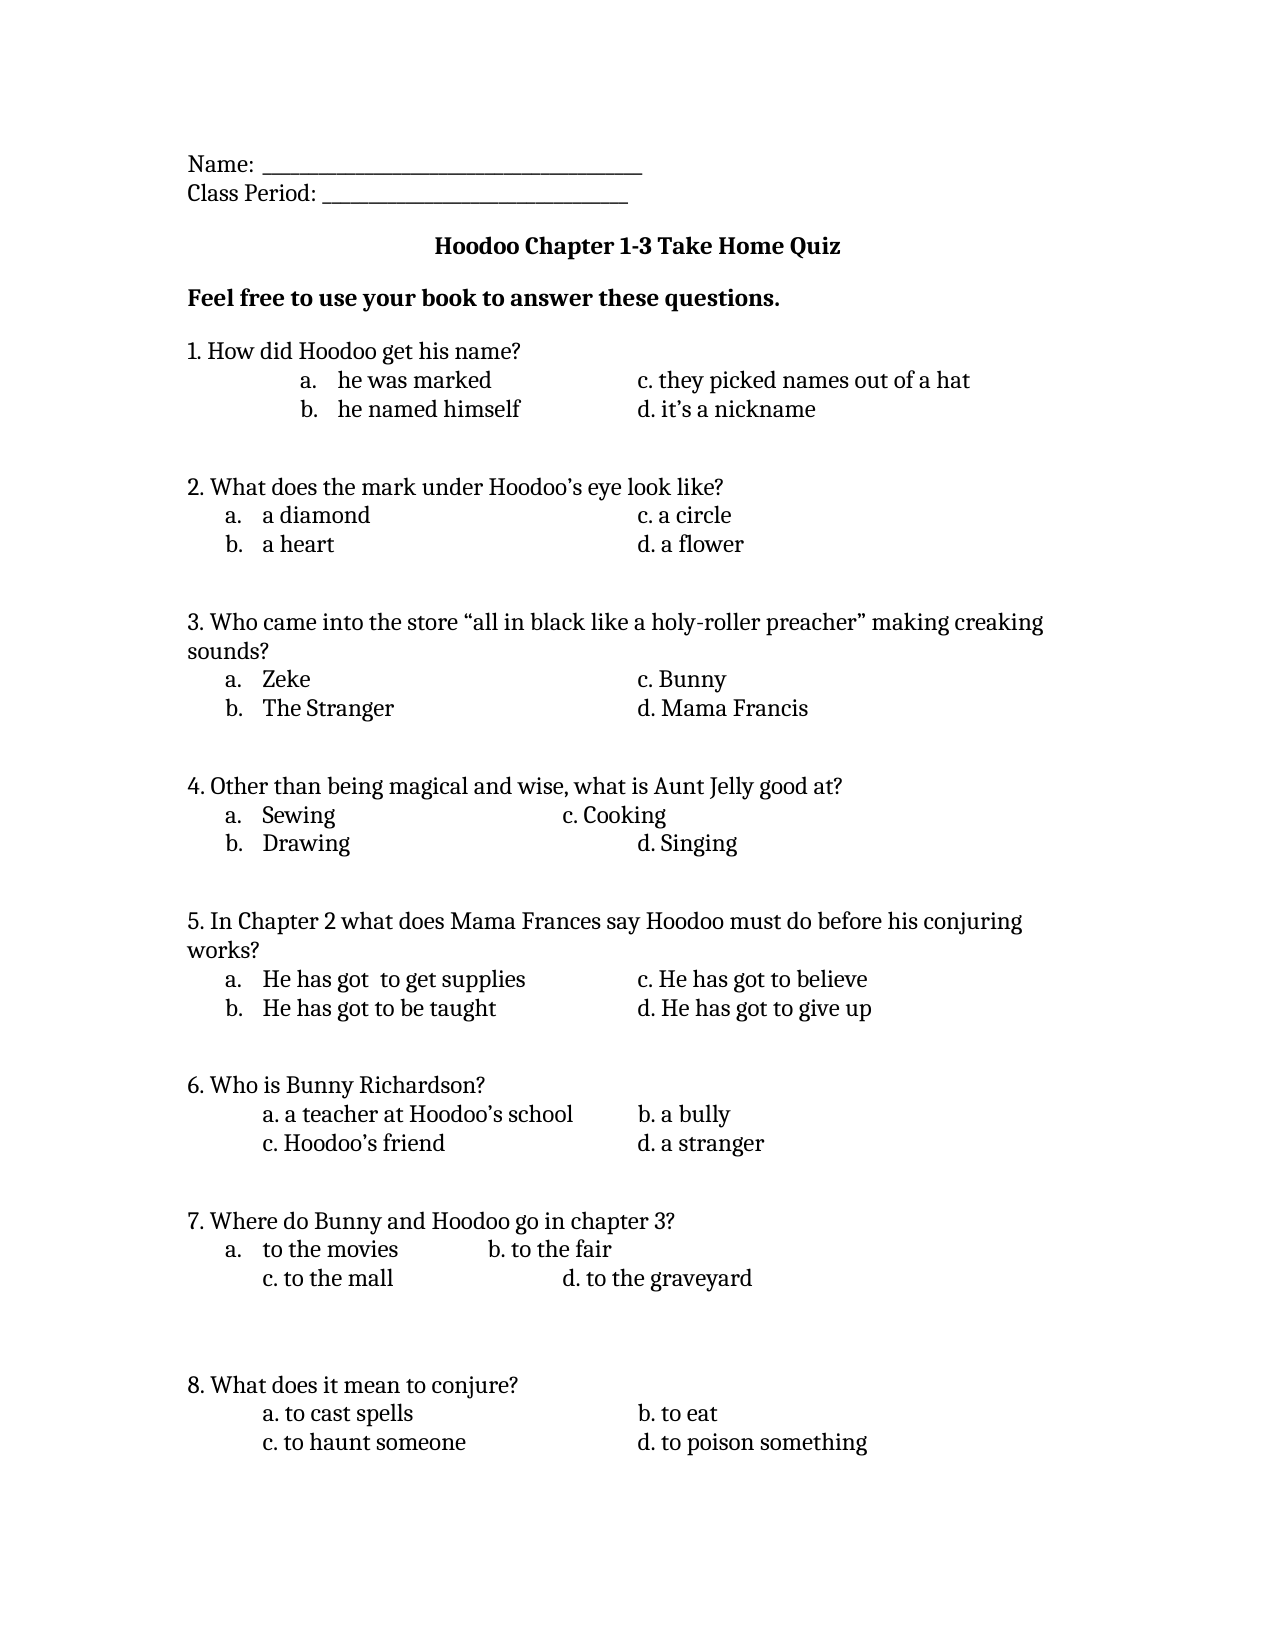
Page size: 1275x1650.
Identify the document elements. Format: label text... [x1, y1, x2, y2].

list The Stranger d. Mama Francis [225, 694, 1087, 723]
text Class Period: _________________________________ [187, 179, 1087, 207]
text Hoodoo Chapter 1-3 Take Home Quiz [187, 232, 1087, 260]
text Name: _________________________________________ [187, 150, 1087, 179]
list a diamond c. a circle [225, 501, 1087, 530]
list He has got to be taught d. He has got to give up [225, 993, 1087, 1022]
text 3. Who came into the store “all in black like a holy-roller preacher” making creaking sounds? [187, 608, 1087, 665]
list Drawing d. Singing [225, 829, 1087, 858]
text a. a teacher at Hoodoo’s school b. a bully [262, 1100, 1087, 1129]
list Zeke c. Bunny [225, 665, 1087, 694]
list he was marked c. they picked names out of a hat [300, 366, 1087, 395]
text c. to haunt someone d. to poison something [187, 1428, 1087, 1457]
list Sewing c. Cooking [225, 801, 1087, 829]
text 1. How did Hoodoo get his name? [187, 337, 1087, 366]
list a heart d. a flower [225, 530, 1087, 559]
text c. Hoodoo’s friend d. a stranger [262, 1129, 1087, 1157]
text 2. What does the mark under Hoodoo’s eye look like? [187, 472, 1087, 501]
text 6. Who is Bunny Richardson? [187, 1071, 1087, 1100]
text 4. Other than being magical and wise, what is Aunt Jelly good at? [187, 772, 1087, 801]
list he named himself d. it’s a nickname [300, 395, 1087, 423]
text a. to cast spells b. to eat [187, 1399, 1087, 1428]
text 7. Where do Bunny and Hoodoo go in chapter 3? [187, 1207, 1087, 1235]
text 8. What does it mean to conjure? [187, 1371, 1087, 1399]
text Feel free to use your book to answer these questions. [187, 284, 1087, 313]
list to the movies b. to the fair [225, 1235, 1087, 1264]
text c. to the mall d. to the graveyard [187, 1264, 1087, 1293]
text 5. In Chapter 2 what does Mama Frances say Hoodoo must do before his conjuring works? [187, 907, 1087, 965]
list He has got to get supplies c. He has got to believe [225, 965, 1087, 993]
